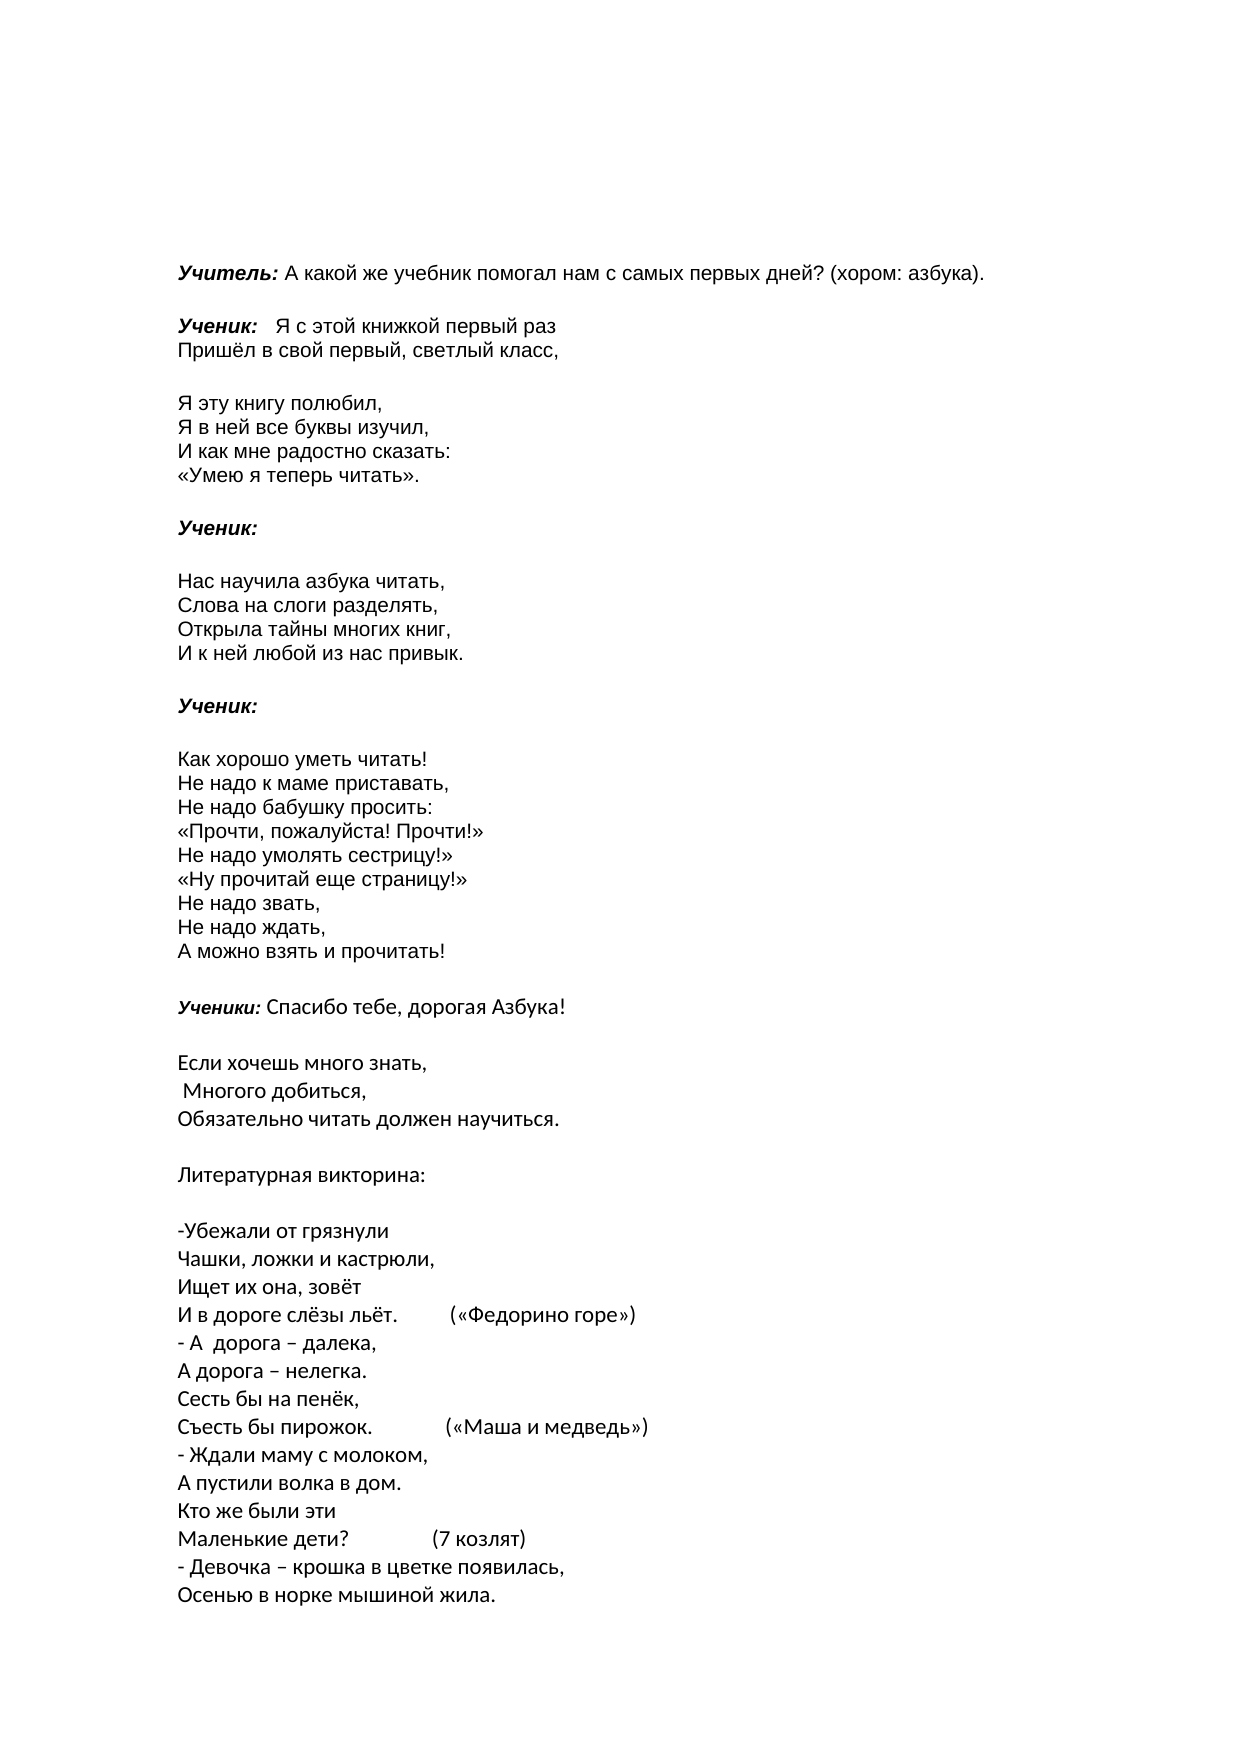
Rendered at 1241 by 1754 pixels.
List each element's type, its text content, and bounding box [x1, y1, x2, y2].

text Как хорошо уметь читать! Не надо к маме приставать, Не надо бабушку просить: «Прочти, пожалуйста! Прочти!» Не надо умолять сестрицу!» «Ну прочитай еще страницу!» Не надо звать, Не надо ждать, А можно взять и прочитать! [177, 747, 1152, 963]
text Если хочешь много знать, [177, 1048, 1152, 1076]
text Ученик: Я с этой книжкой первый раз Пришёл в свой первый, светлый класс, [177, 314, 1152, 362]
text И в дороге слёзы льёт. («Федорино горе») [177, 1300, 1152, 1328]
text Сесть бы на пенёк, [177, 1384, 1152, 1412]
text Многого добиться, [177, 1076, 1152, 1104]
text Нас научила азбука читать, Слова на слоги разделять, Открыла тайны многих книг, И к ней любой из нас привык. [177, 569, 1152, 665]
text Маленькие дети? (7 козлят) [177, 1524, 1152, 1552]
text Осенью в норке мышиной жила. [177, 1581, 1152, 1608]
text Литературная викторина: [177, 1160, 1152, 1188]
text А дорога – нелегка. [177, 1356, 1152, 1384]
text Я эту книгу полюбил, Я в ней все буквы изучил, И как мне радостно сказать: «Умею я теперь читать». [177, 391, 1152, 487]
text Ученик: [177, 694, 1152, 718]
text Учитель: А какой же учебник помогал нам с самых первых дней? (хором: азбука). [177, 261, 1152, 285]
text Чашки, ложки и кастрюли, [177, 1244, 1152, 1272]
text Ученик: [177, 516, 1152, 540]
text -Убежали от грязнули [177, 1216, 1152, 1244]
text Кто же были эти [177, 1496, 1152, 1524]
text Съесть бы пирожок. («Маша и медведь») [177, 1412, 1152, 1440]
text - Ждали маму с молоком, [177, 1440, 1152, 1468]
text - Девочка – крошка в цветке появилась, [177, 1552, 1152, 1581]
text Обязательно читать должен научиться. [177, 1104, 1152, 1132]
text Ученики: Спасибо тебе, дорогая Азбука! [177, 992, 1152, 1020]
text Ищет их она, зовёт [177, 1272, 1152, 1300]
text А пустили волка в дом. [177, 1468, 1152, 1496]
text - А дорога – далека, [177, 1328, 1152, 1356]
